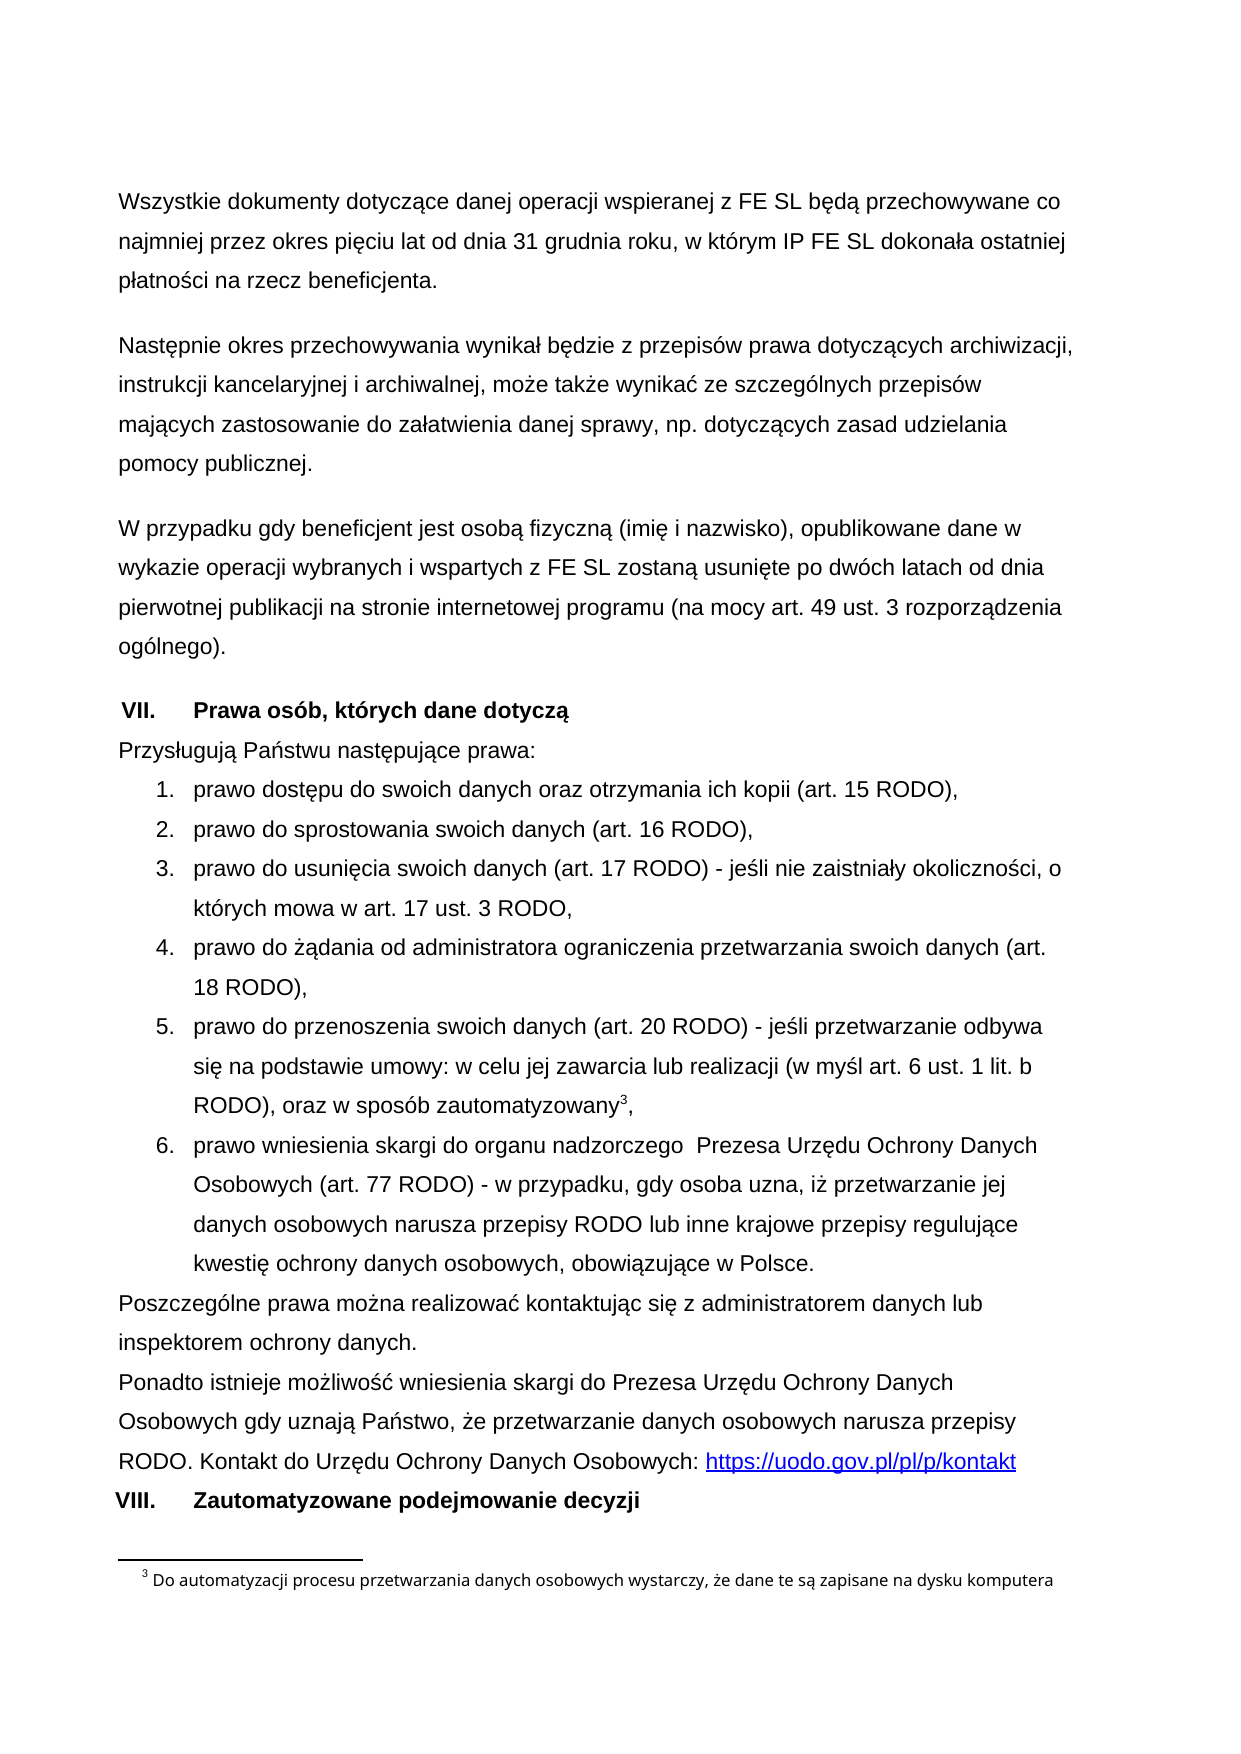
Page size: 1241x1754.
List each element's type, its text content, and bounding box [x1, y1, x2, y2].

text Wszystkie dokumenty dotyczące danej operacji wspieranej z FE SL będą przechowywane co najmniej przez okres pięciu lat od dnia 31 grudnia roku, w którym IP FE SL dokonała ostatniej płatności na rzecz beneficjenta. [118, 188, 1078, 293]
list prawo do przenoszenia swoich danych (art. 20 RODO) - jeśli przetwarzanie odbywa się na podstawie umowy: w celu jej zawarcia lub realizacji (w myśl art. 6 ust. 1 lit. b RODO), oraz w sposób zautomatyzowany, [156, 1013, 1078, 1119]
list prawo do usunięcia swoich danych (art. 17 RODO) - jeśli nie zaistniały okoliczności, o których mowa w art. 17 ust. 3 RODO, [156, 855, 1078, 921]
text Następnie okres przechowywania wynikał będzie z przepisów prawa dotyczących archiwizacji, instrukcji kancelaryjnej i archiwalnej, może także wynikać ze szczególnych przepisów mających zastosowanie do załatwienia danej sprawy, np. dotyczących zasad udzielania pomocy publicznej. [118, 332, 1078, 476]
text Przysługują Państwu następujące prawa: [118, 737, 1078, 763]
text Poszczególne prawa można realizować kontaktując się z administratorem danych lub inspektorem ochrony danych. [118, 1290, 1078, 1356]
list Prawa osób, których dane dotyczą [156, 697, 1078, 724]
text W przypadku gdy beneficjent jest osobą fizyczną (imię i nazwisko), opublikowane dane w wykazie operacji wybranych i wspartych z FE SL zostaną usunięte po dwóch latach od dnia pierwotnej publikacji na stronie internetowej programu (na mocy art. 49 ust. 3 rozporządzenia ogólnego). [118, 514, 1078, 659]
list prawo wniesienia skargi do organu nadzorczego Prezesa Urzędu Ochrony Danych Osobowych (art. 77 RODO) - w przypadku, gdy osoba uzna, iż przetwarzanie jej danych osobowych narusza przepisy RODO lub inne krajowe przepisy regulujące kwestię ochrony danych osobowych, obowiązujące w Polsce. [156, 1132, 1078, 1277]
list prawo do sprostowania swoich danych (art. 16 RODO), [156, 816, 1078, 842]
list prawo do żądania od administratora ograniczenia przetwarzania swoich danych (art. 18 RODO), [156, 934, 1078, 1000]
list prawo dostępu do swoich danych oraz otrzymania ich kopii (art. 15 RODO), [156, 776, 1078, 803]
text Ponadto istnieje możliwość wniesienia skargi do Prezesa Urzędu Ochrony Danych Osobowych gdy uznają Państwo, że przetwarzanie danych osobowych narusza przepisy RODO. Kontakt do Urzędu Ochrony Danych Osobowych: https://uodo.gov.pl/pl/p/kontakt [118, 1369, 1078, 1474]
list Zautomatyzowane podejmowanie decyzji [156, 1487, 1078, 1513]
